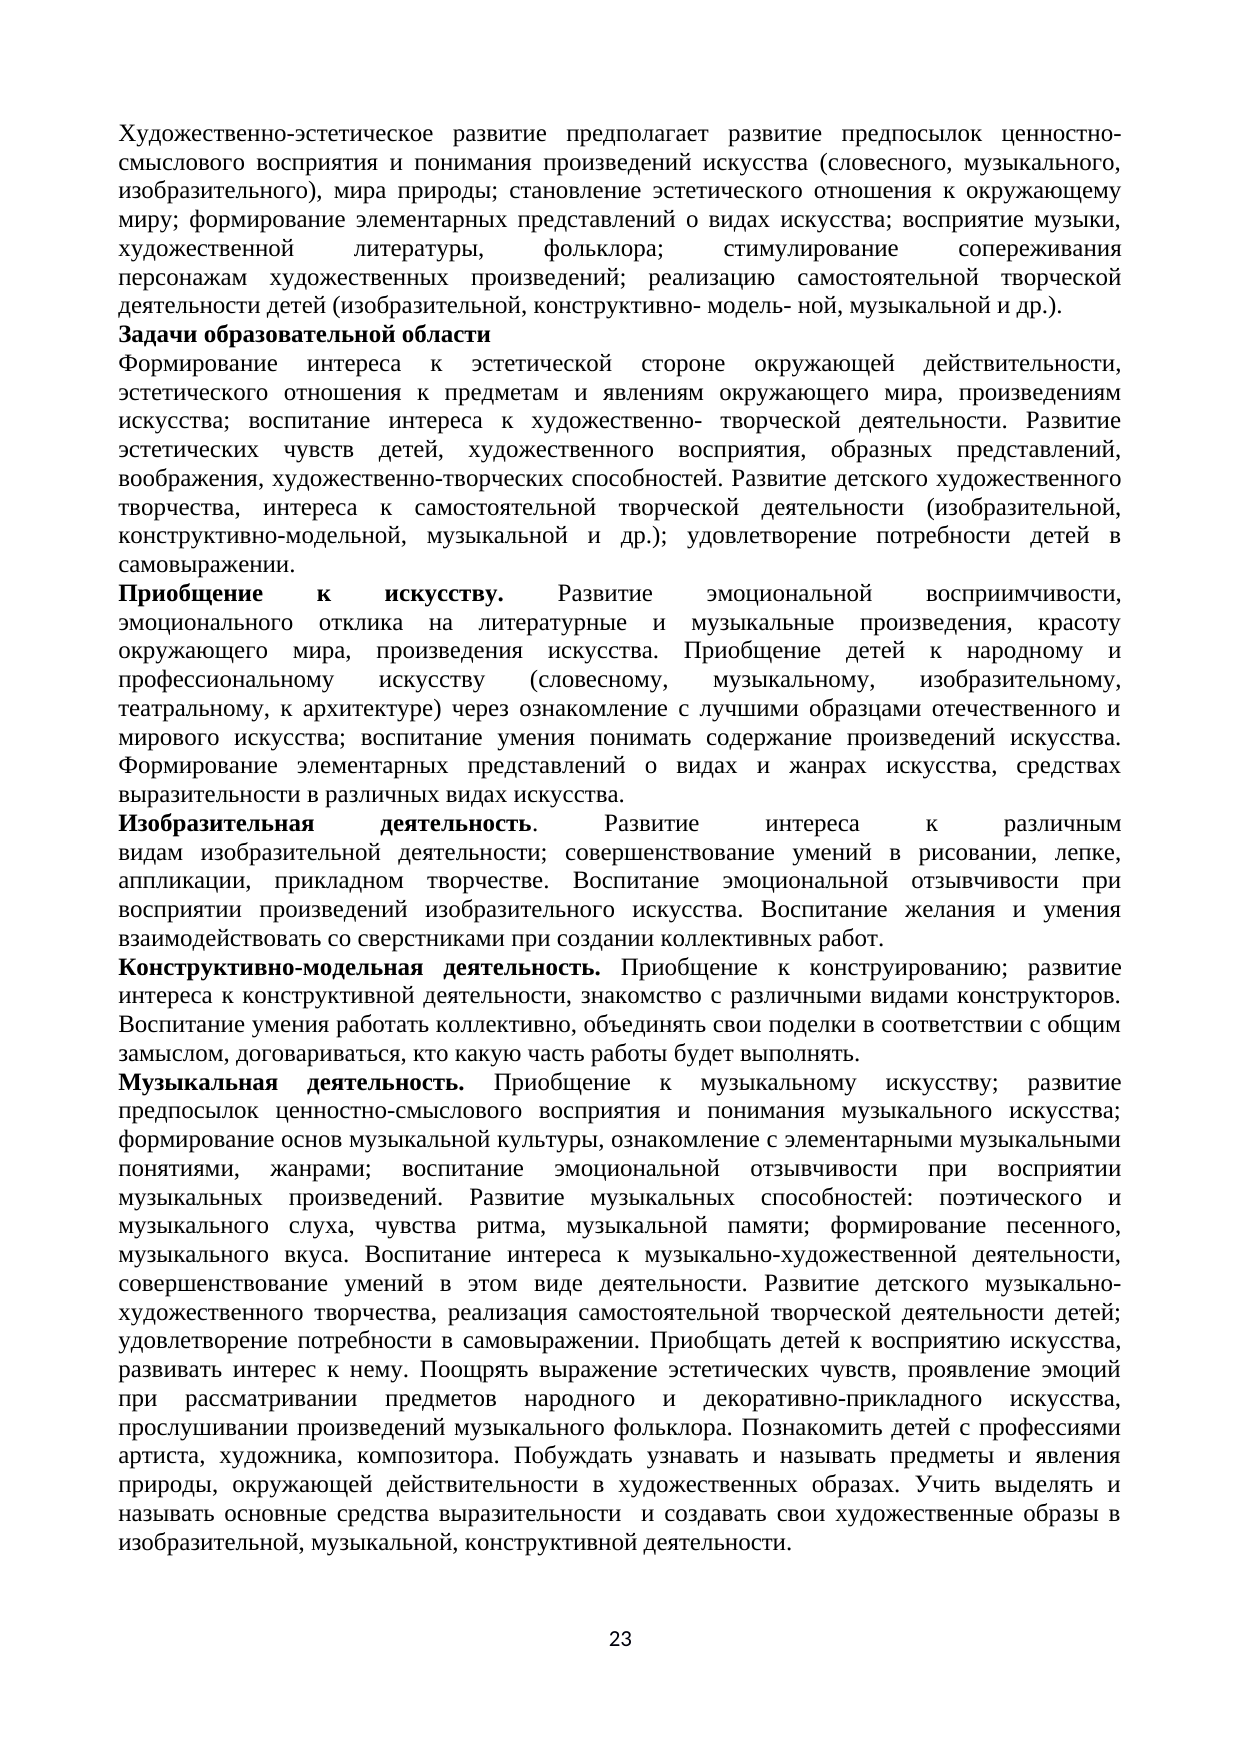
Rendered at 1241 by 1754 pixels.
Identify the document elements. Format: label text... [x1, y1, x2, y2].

text Художественно-эстетическое развитие предполагает развитие предпосылок ценностно-смыслового восприятия и понимания произведений искусства (словесного, музыкального, изобразительного), мира природы; становление эстетического отношения к окружающему миру; формирование элементарных представлений о видах искусства; восприятие музыки, художественной литературы, фольклора; стимулирование сопереживания персонажам художественных произведений; реализацию самостоятельной творческой деятельности детей (изобразительной, конструктивно- модель- ной, музыкальной и др.). [118, 118, 1122, 319]
text Музыкальная деятельность. Приобщение к музыкальному искусству; развитие предпосылок ценностно-смыслового восприятия и понимания музыкального искусства; формирование основ музыкальной культуры, ознакомление с элементарными музыкальными понятиями, жанрами; воспитание эмоциональной отзывчивости при восприятии музыкальных произведений. Развитие музыкальных способностей: поэтического и музыкального слуха, чувства ритма, музыкальной памяти; формирование песенного, музыкального вкуса. Воспитание интереса к музыкально-художественной деятельности, совершенствование умений в этом виде деятельности. Развитие детского музыкально-художественного творчества, реализация самостоятельной творческой деятельности детей; удовлетворение потребности в самовыражении. Приобщать детей к восприятию искусства, развивать интерес к нему. Поощрять выражение эстетических чувств, проявление эмоций при рассматривании предметов народного и декоративно-прикладного искусства, прослушивании произведений музыкального фольклора. Познакомить детей с профессиями артиста, художника, композитора. Побуждать узнавать и называть предметы и явления природы, окружающей действительности в художественных образах. Учить выделять и называть основные средства выразительности и создавать свои художественные образы в изобразительной, музыкальной, конструктивной деятельности. [118, 1067, 1122, 1556]
text Изобразительная деятельность. Развитие интереса к различным видам изобразительной деятельности; совершенствование умений в рисовании, лепке, аппликации, прикладном творчестве. Воспитание эмоциональной отзывчивости при восприятии произведений изобразительного искусства. Воспитание желания и умения взаимодействовать со сверстниками при создании коллективных работ. [118, 808, 1122, 952]
text Конструктивно-модельная деятельность. Приобщение к конструированию; развитие интереса к конструктивной деятельности, знакомство с различными видами конструкторов. Воспитание умения работать коллективно, объединять свои поделки в соответствии с общим замыслом, договариваться, кто какую часть работы будет выполнять. [118, 952, 1122, 1067]
text Приобщение к искусству. Развитие эмоциональной восприимчивости, эмоционального отклика на литературные и музыкальные произведения, красоту окружающего мира, произведения искусства. Приобщение детей к народному и профессиональному искусству (словесному, музыкальному, изобразительному, театральному, к архитектуре) через ознакомление с лучшими образцами отечественного и мирового искусства; воспитание умения понимать содержание произведений искусства. Формирование элементарных представлений о видах и жанрах искусства, средствах выразительности в различных видах искусства. [118, 578, 1122, 808]
text Задачи образовательной области [118, 319, 1122, 348]
text Формирование интереса к эстетической стороне окружающей действительности, эстетического отношения к предметам и явлениям окружающего мира, произведениям искусства; воспитание интереса к художественно- творческой деятельности. Развитие эстетических чувств детей, художественного восприятия, образных представлений, воображения, художественно-творческих способностей. Развитие детского художественного творчества, интереса к самостоятельной творческой деятельности (изобразительной, конструктивно-модельной, музыкальной и др.); удовлетворение потребности детей в самовыражении. [118, 348, 1122, 578]
